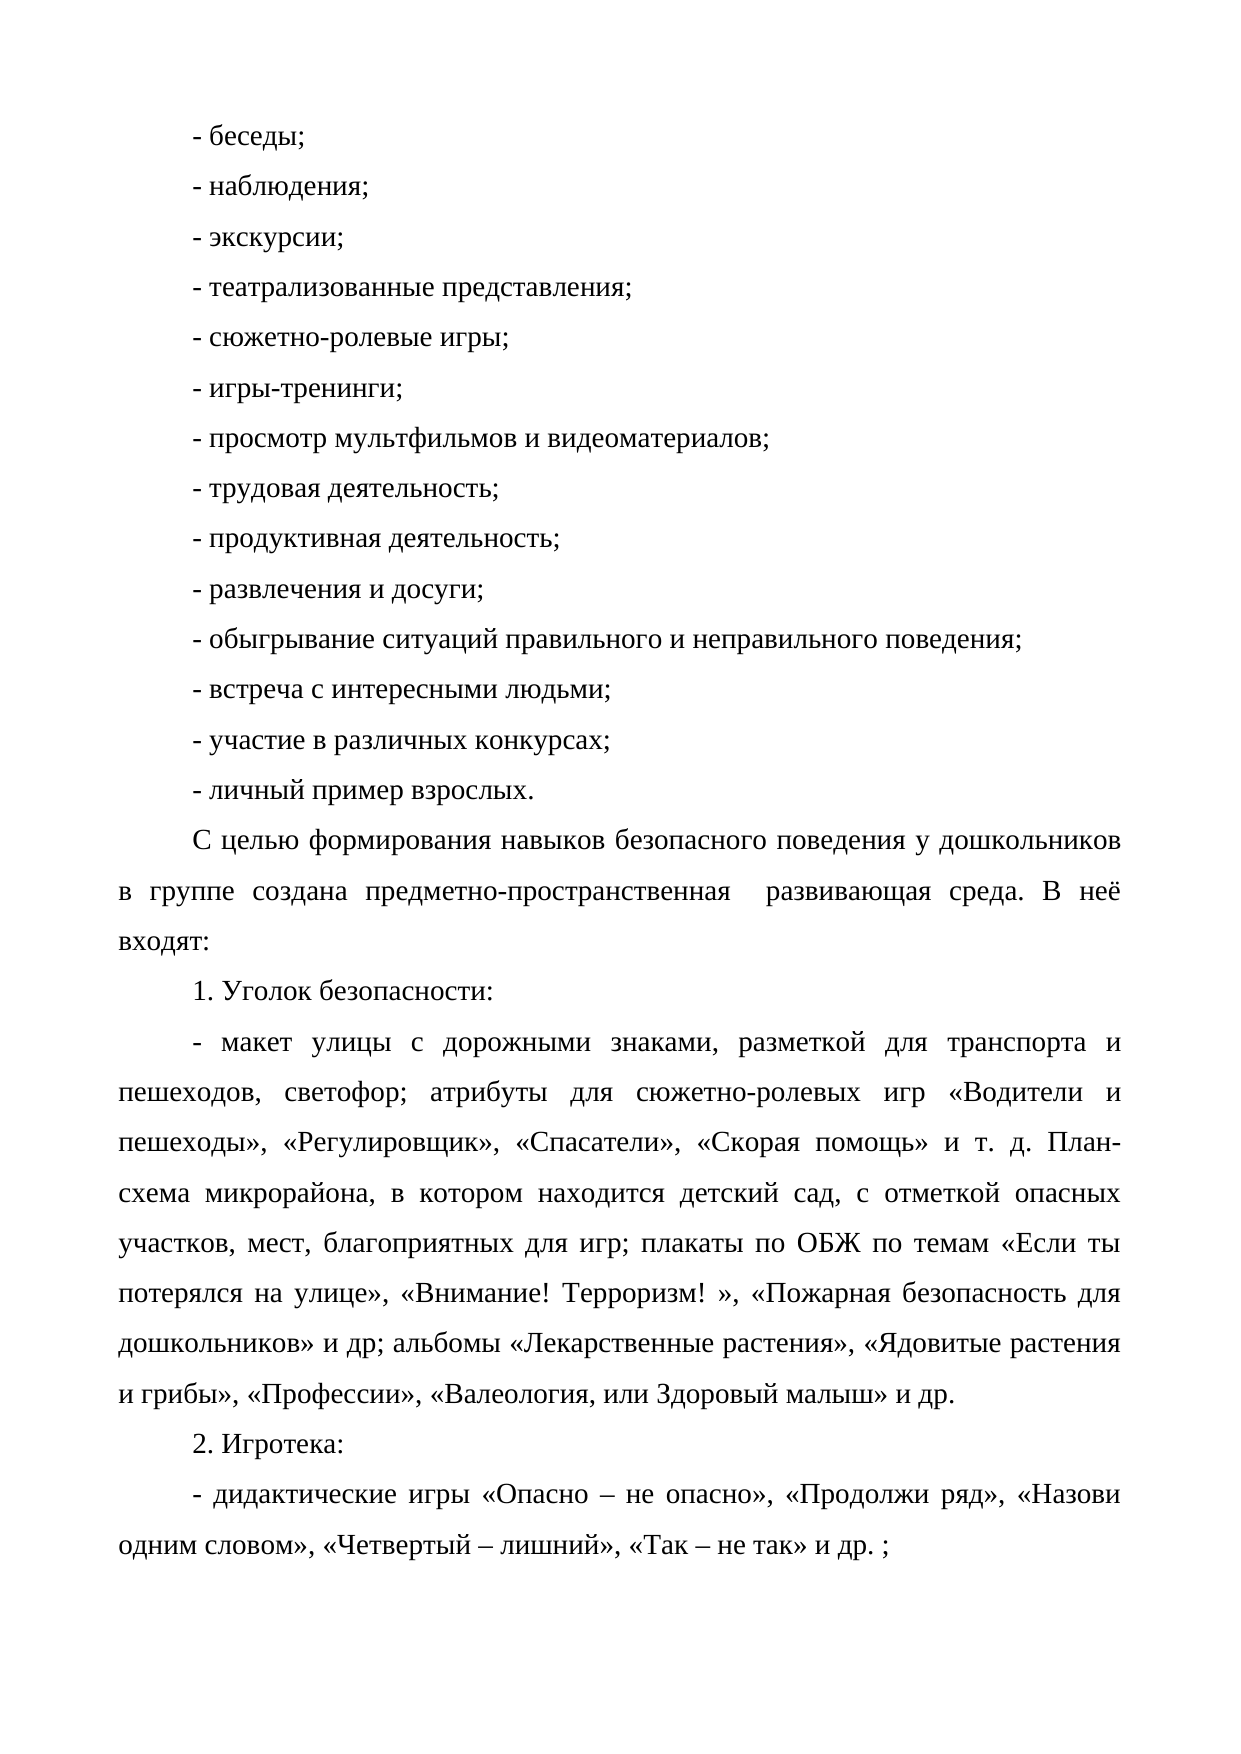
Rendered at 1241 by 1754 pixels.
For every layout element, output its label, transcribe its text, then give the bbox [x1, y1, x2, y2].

text - театрализованные представления; [118, 269, 1122, 303]
text - развлечения и досуги; [118, 571, 1122, 604]
text - продуктивная деятельность; [118, 521, 1122, 554]
text - наблюдения; [118, 168, 1122, 202]
text - личный пример взрослых. [118, 772, 1122, 806]
text - экскурсии; [118, 219, 1122, 252]
text С целью формирования навыков безопасного поведения у дошкольников в группе создана предметно-пространственная развивающая среда. В неё входят: [118, 822, 1122, 957]
text - обыгрывание ситуаций правильного и неправильного поведения; [118, 621, 1122, 655]
text - трудовая деятельность; [118, 470, 1122, 504]
text - беседы; [118, 118, 1122, 152]
text - дидактические игры «Опасно – не опасно», «Продолжи ряд», «Назови одним словом», «Четвертый – лишний», «Так – не так» и др. ; [118, 1477, 1122, 1560]
text 2. Игротека: [118, 1426, 1122, 1460]
text - макет улицы с дорожными знаками, разметкой для транспорта и пешеходов, светофор; атрибуты для сюжетно-ролевых игр «Водители и пешеходы», «Регулировщик», «Спасатели», «Скорая помощь» и т. д. План-схема микрорайона, в котором находится детский сад, с отметкой опасных участков, мест, благоприятных для игр; плакаты по ОБЖ по темам «Если ты потерялся на улице», «Внимание! Терроризм! », «Пожарная безопасность для дошкольников» и др; альбомы «Лекарственные растения», «Ядовитые растения и грибы», «Профессии», «Валеология, или Здоровый малыш» и др. [118, 1024, 1122, 1409]
text 1. Уголок безопасности: [118, 973, 1122, 1007]
text - участие в различных конкурсах; [118, 722, 1122, 755]
text - игры-тренинги; [118, 370, 1122, 403]
text - сюжетно-ролевые игры; [118, 319, 1122, 353]
text - просмотр мультфильмов и видеоматериалов; [118, 420, 1122, 453]
text - встреча с интересными людьми; [118, 672, 1122, 705]
